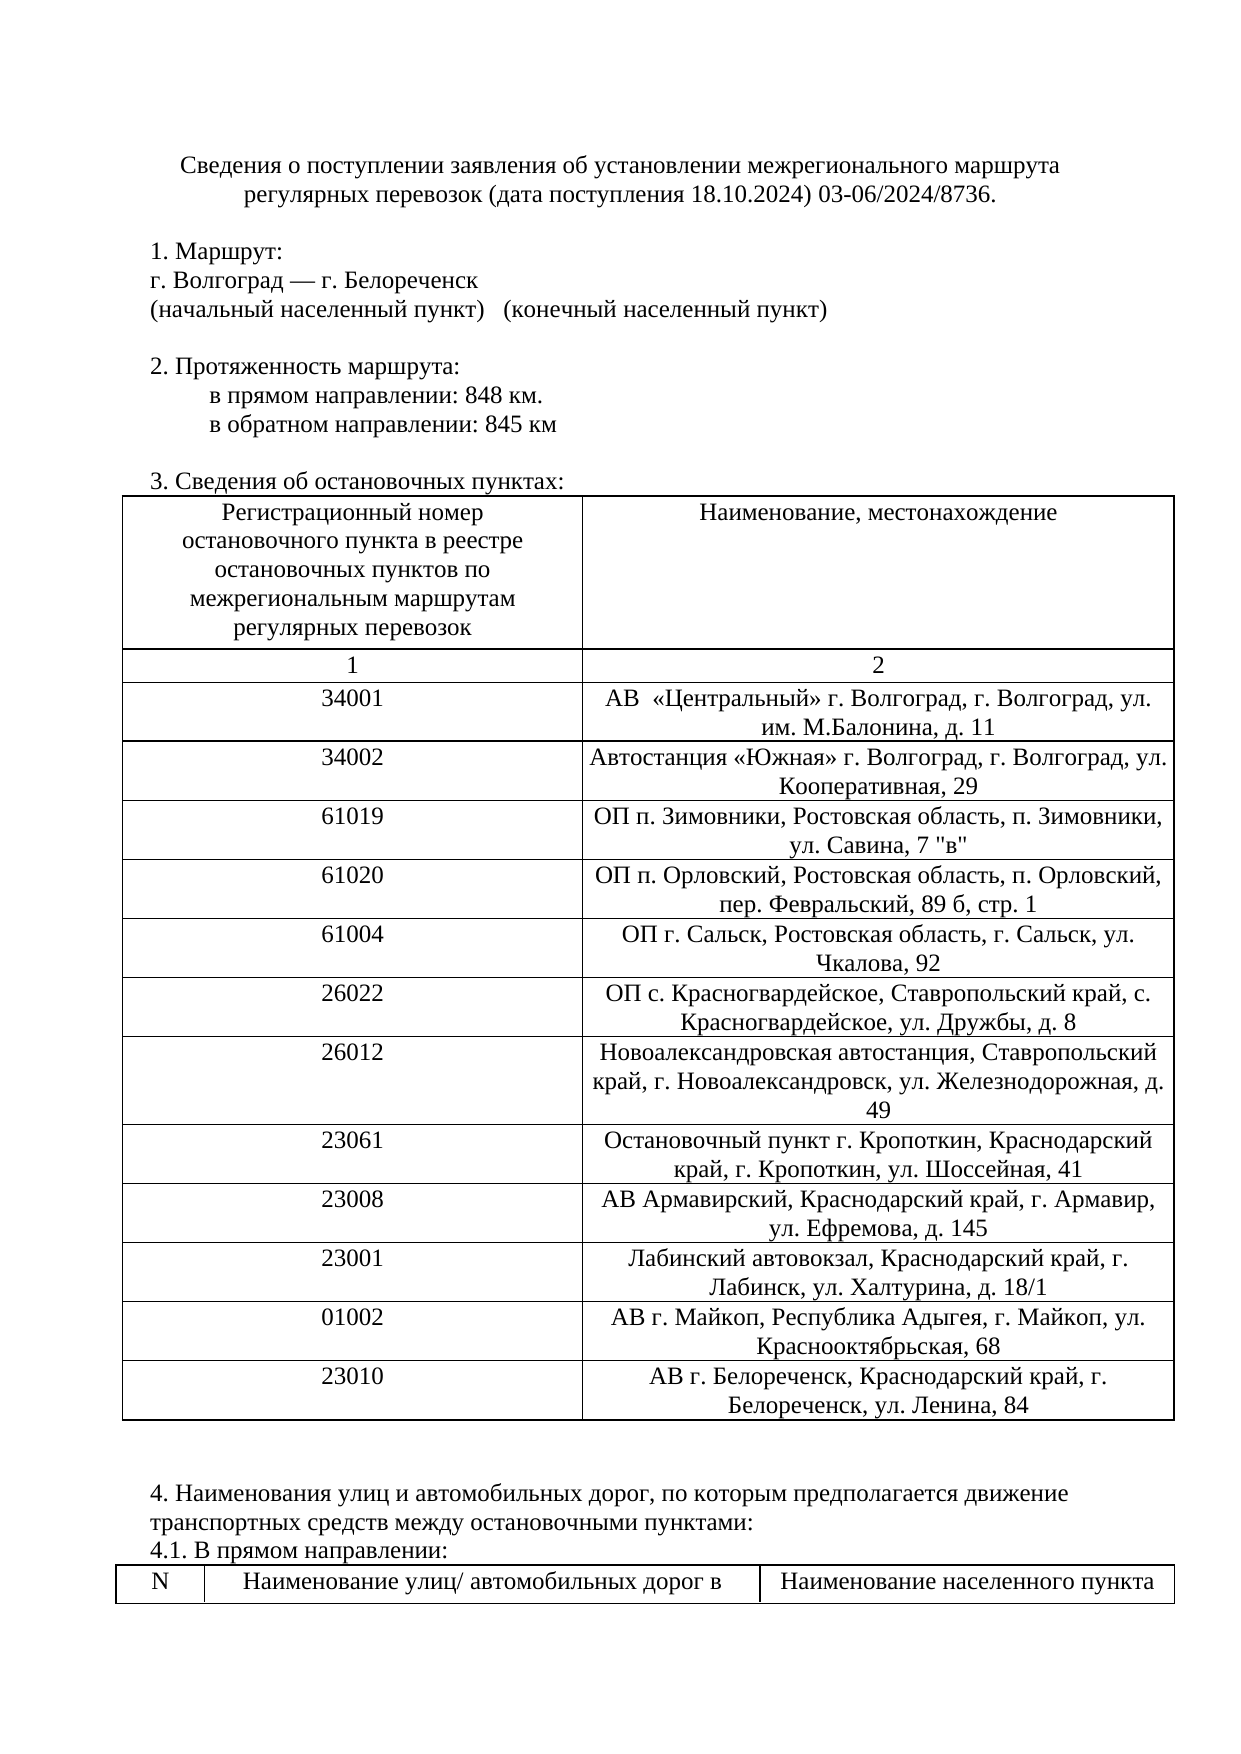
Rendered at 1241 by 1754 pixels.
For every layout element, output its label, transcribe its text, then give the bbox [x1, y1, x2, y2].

table_cell 34001 [123, 683, 582, 740]
table_cell ОП п. Орловский, Ростовская область, п. Орловский, пер. Февральский, 89 б, стр. 1 [583, 860, 1173, 918]
table_cell ОП п. Зимовники, Ростовская область, п. Зимовники, ул. Савина, 7 "в" [583, 801, 1173, 858]
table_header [205, 1566, 759, 1602]
text 4. Наименования улиц и автомобильных дорог, по которым предполагается движение транспортных средств между остановочными пунктами: [150, 1478, 1090, 1535]
table_header Регистрационный номер остановочного пункта в реестре остановочных пунктов по межрегиональным маршрутам регулярных перевозок [123, 497, 582, 648]
table_cell ОП с. Красногвардейское, Ставропольский край, с. Красногвардейское, ул. Дружбы, д. 8 [583, 978, 1173, 1036]
table_cell 26022 [123, 978, 582, 1036]
table_cell Лабинский автовокзал, Краснодарский край, г. Лабинск, ул. Халтурина, д. 18/1 [583, 1243, 1173, 1301]
table_cell Остановочный пункт г. Кропоткин, Краснодарский край, г. Кропоткин, ул. Шоссейная, 41 [583, 1125, 1173, 1183]
table_cell Новоалександровская автостанция, Ставропольский край, г. Новоалександровск, ул. Железнодорожная, д. 49 [583, 1037, 1173, 1123]
table_header N п/п [117, 1566, 204, 1602]
table_cell 1 [123, 650, 582, 681]
text г. Волгоград — г. Белореченск [150, 265, 1090, 294]
text 4.1. В прямом направлении: [150, 1535, 1090, 1564]
table_cell Автостанция «Южная» г. Волгоград, г. Волгоград, ул. Кооперативная, 29 [583, 742, 1173, 799]
table_cell 23001 [123, 1243, 582, 1301]
text (начальный населенный пункт) (конечный населенный пункт) [150, 294, 1090, 322]
text Сведения о поступлении заявления об установлении межрегионального маршрута регулярных перевозок (дата поступления 18.10.2024) 03-06/2024/8736. [150, 150, 1090, 207]
table_cell 61019 [123, 801, 582, 858]
table_cell АВ «Центральный» г. Волгоград, г. Волгоград, ул. им. М.Балонина, д. 11 [583, 683, 1173, 740]
table_cell АВ Армавирский, Краснодарский край, г. Армавир, ул. Ефремова, д. 145 [583, 1184, 1173, 1242]
table_cell 01002 [123, 1302, 582, 1360]
table_cell 23010 [123, 1361, 582, 1419]
table_cell 26012 [123, 1037, 582, 1123]
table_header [761, 1566, 1174, 1602]
text 3. Сведения об остановочных пунктах: [150, 466, 1090, 495]
text в прямом направлении: 848 км. [150, 380, 1090, 409]
table_cell 61004 [123, 919, 582, 977]
text 1. Маршрут: [150, 236, 1090, 265]
table_cell 23008 [123, 1184, 582, 1242]
table_cell 2 [583, 650, 1173, 681]
table_cell 61020 [123, 860, 582, 918]
table_cell 23061 [123, 1125, 582, 1183]
table_cell АВ г. Майкоп, Республика Адыгея, г. Майкоп, ул. Краснооктябрьская, 68 [583, 1302, 1173, 1360]
text 2. Протяженность маршрута: [150, 351, 1090, 380]
table_cell ОП г. Сальск, Ростовская область, г. Сальск, ул. Чкалова, 92 [583, 919, 1173, 977]
table_cell 34002 [123, 742, 582, 799]
table_cell АВ г. Белореченск, Краснодарский край, г. Белореченск, ул. Ленина, 84 [583, 1361, 1173, 1419]
table_header Наименование, местонахождение [583, 497, 1173, 648]
text в обратном направлении: 845 км [150, 409, 1090, 437]
